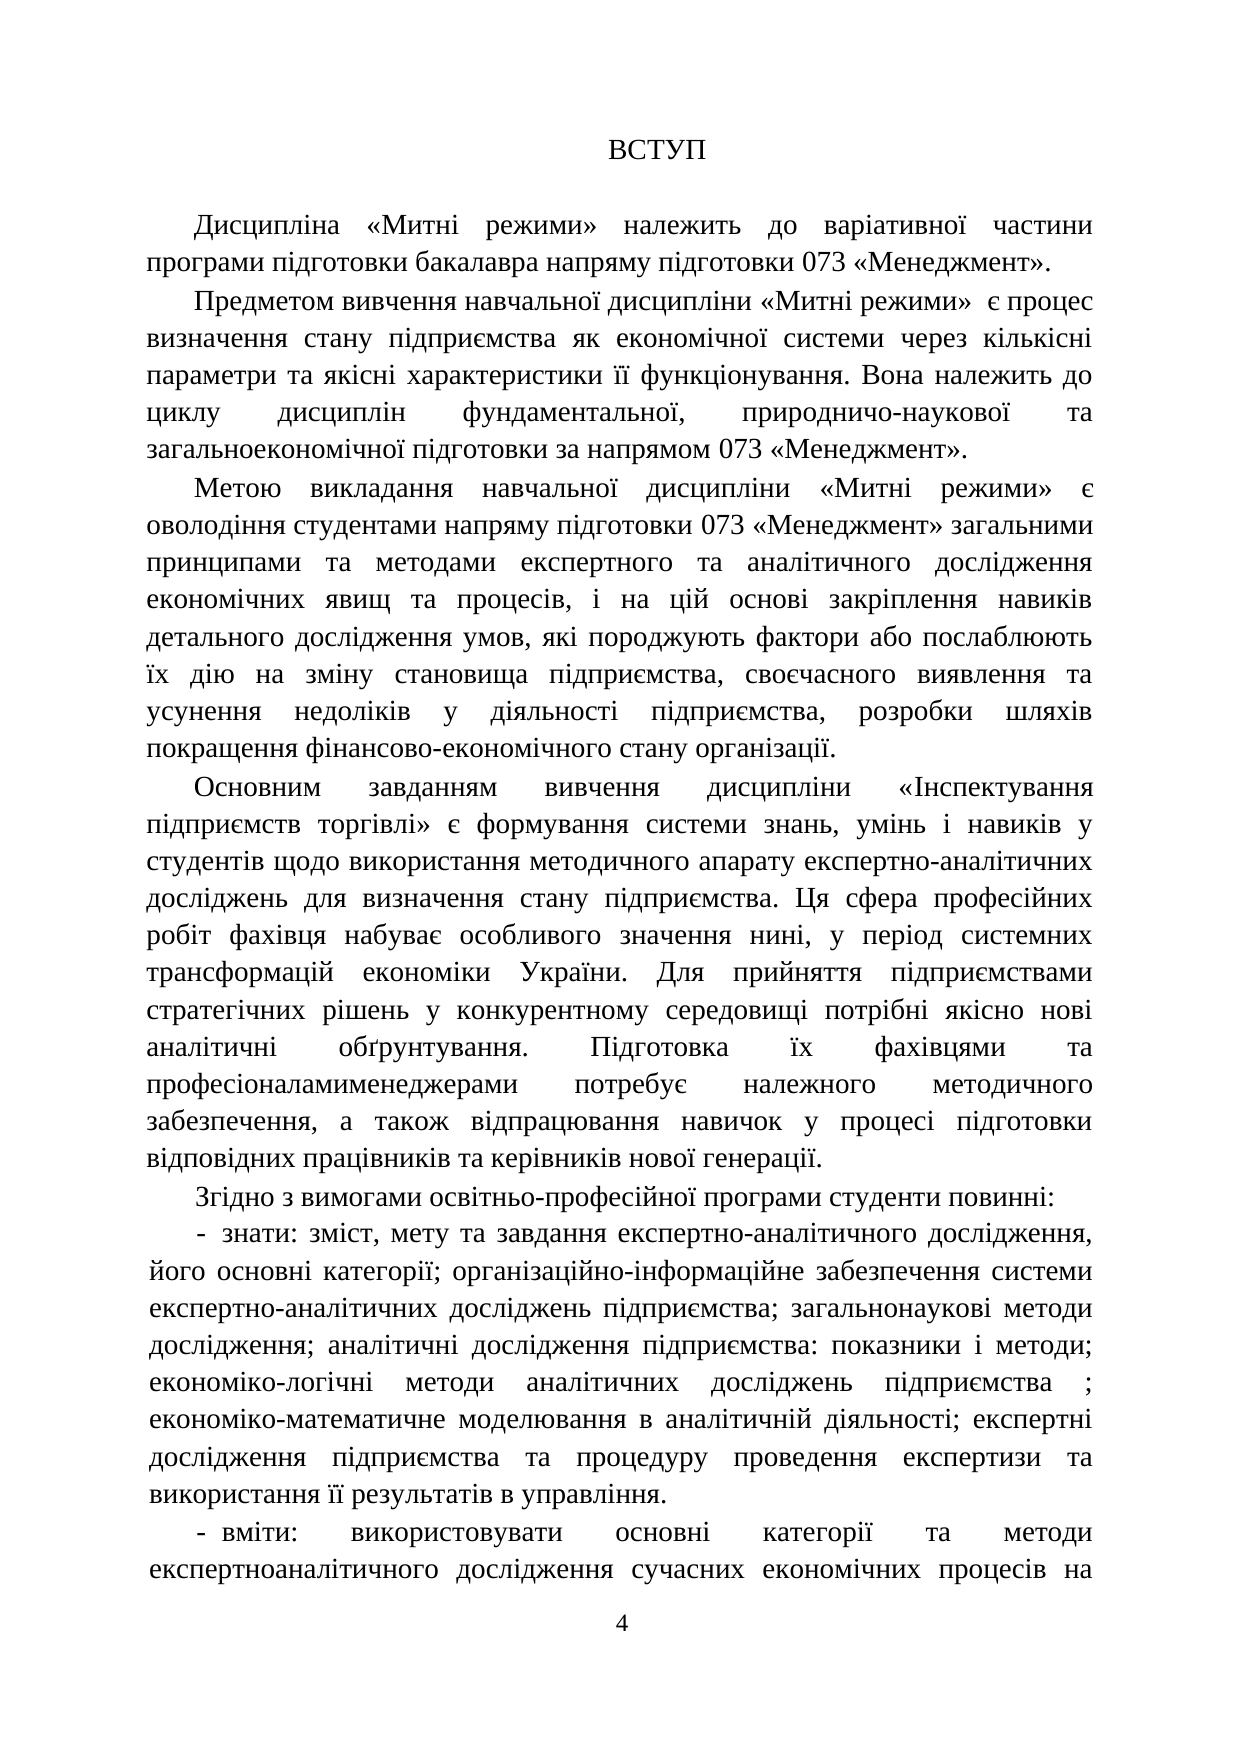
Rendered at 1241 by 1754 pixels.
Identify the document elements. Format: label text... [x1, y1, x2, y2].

text Згідно з вимогами освітньо-професійної програми студенти повинні: [193, 1179, 1058, 1212]
text Дисципліна «Митні режими» належить до варіативної частини програми підготовки бакалавра напряму підготовки 073 «Менеджмент». [146, 207, 1093, 278]
text Основним завданням вивчення дисципліни «Інспектування підприємств торгівлі» є формування системи знань, умінь і навиків у студентів щодо використання методичного апарату експертно-аналітичних досліджень для визначення стану підприємства. Ця сфера професійних робіт фахівця набуває особливого значення нині, у період системних трансформацій економіки України. Для прийняття підприємствами стратегічних рішень у конкурентному середовищі потрібні якісно нові аналітичні обґрунтування. Підготовка їх фахівцями та професіоналамименеджерами потребує належного методичного забезпечення, а також відпрацювання навичок у процесі підготовки відповідних працівників та керівників нової генерації. [146, 769, 1093, 1174]
text Метою викладання навчальної дисципліни «Митні режими» є оволодіння студентами напряму підготовки 073 «Менеджмент» загальними принципами та методами експертного та аналітичного дослідження економічних явищ та процесів, і на цій основі закріплення навиків детального дослідження умов, які породжують фактори або послаблюють їх дію на зміну становища підприємства, своєчасного виявлення та усунення недоліків у діяльності підприємства, розробки шляхів покращення фінансово-економічного стану організації. [146, 470, 1093, 764]
text ВСТУП [210, 132, 1104, 165]
text Предметом вивчення навчальної дисципліни «Митні режими» є процес визначення стану підприємства як економічної системи через кількісні параметри та якісні характеристики її функціонування. Вона належить до циклу дисциплін фундаментальної, природничо-наукової та загальноекономічної підготовки за напрямом 073 «Менеджмент». [146, 283, 1093, 465]
list знати: зміст, мету та завдання експертно-аналітичного дослідження, його основні категорії; організаційно-інформаційне забезпечення системи експертно-аналітичних досліджень підприємства; загальнонаукові методи дослідження; аналітичні дослідження підприємства: показники і методи; економіко-логічні методи аналітичних досліджень підприємства ; економіко-математичне моделювання в аналітичній діяльності; експертні дослідження підприємства та процедуру проведення експертизи та використання її результатів в управління. [149, 1216, 1093, 1509]
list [149, 1514, 1093, 1585]
